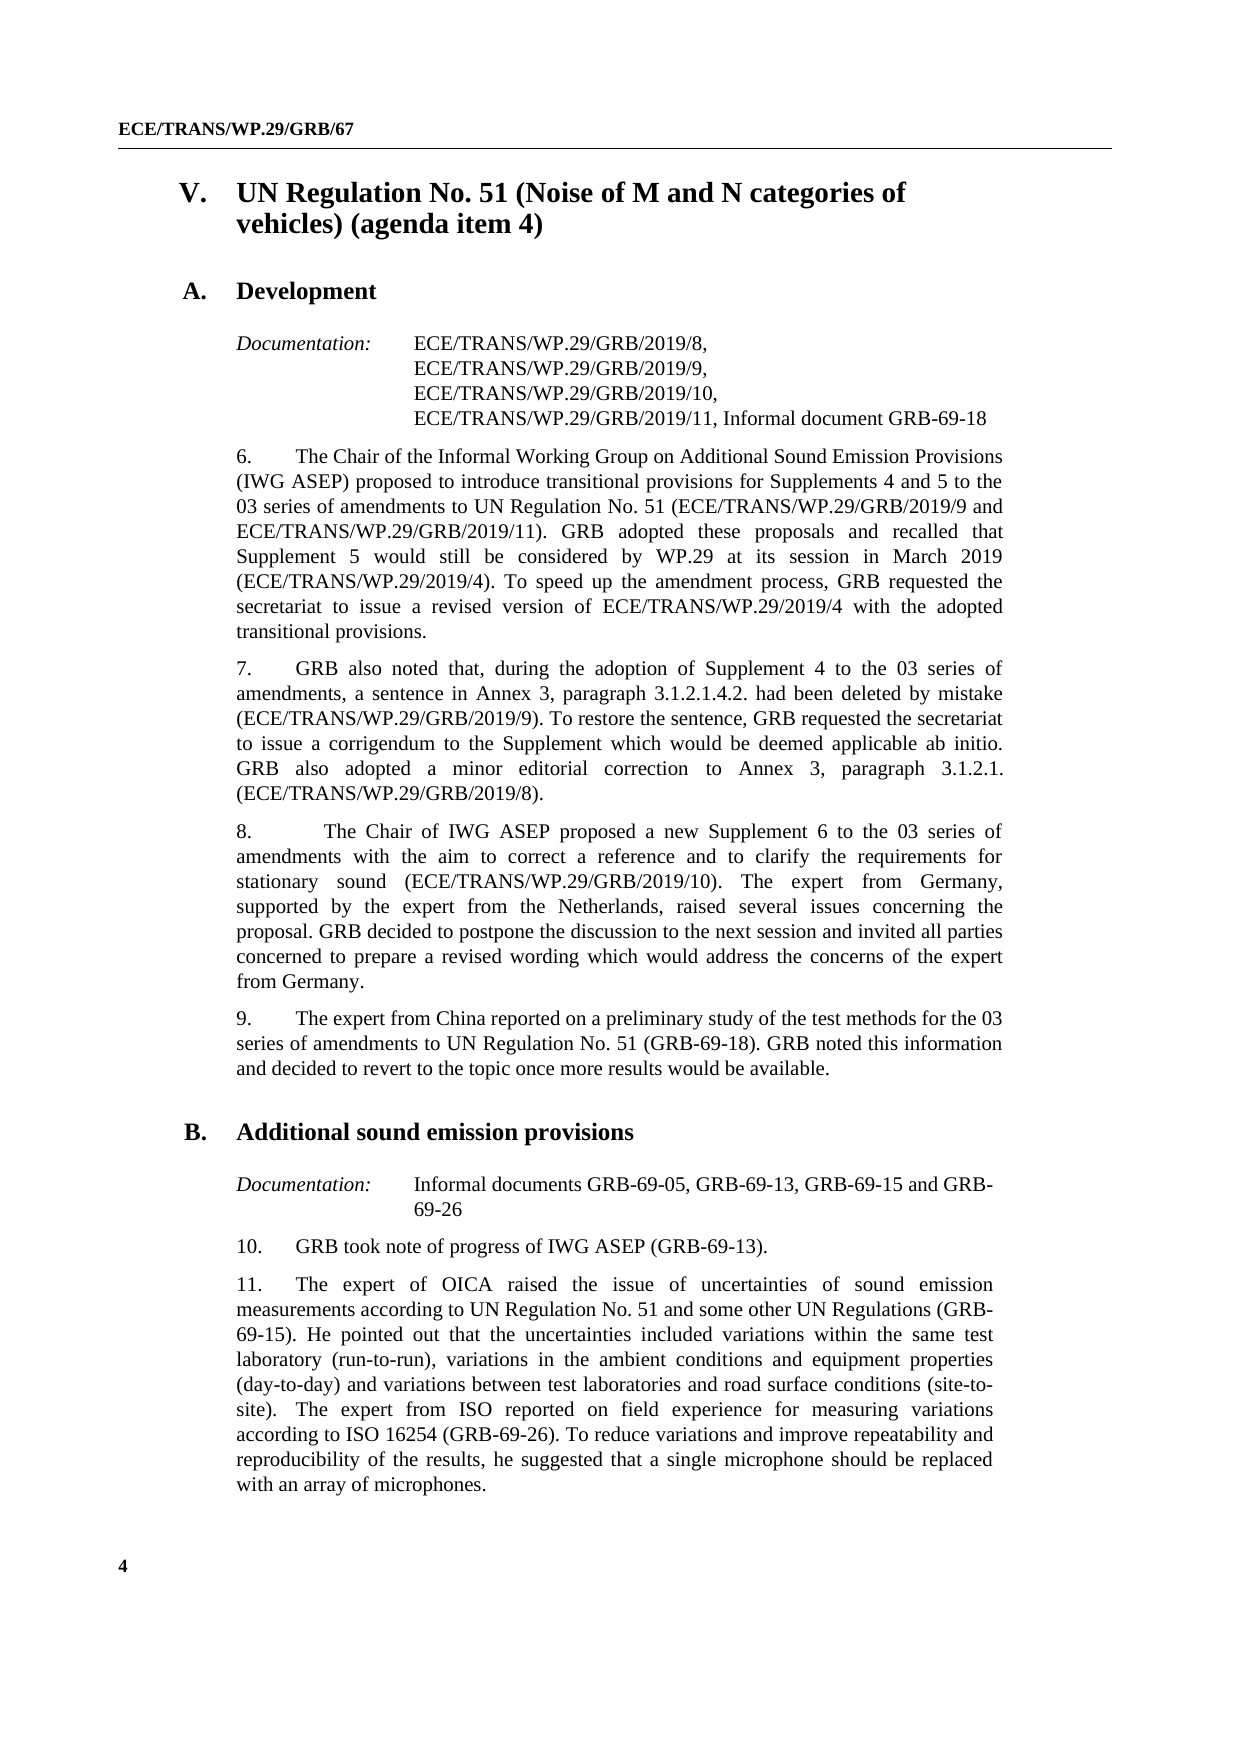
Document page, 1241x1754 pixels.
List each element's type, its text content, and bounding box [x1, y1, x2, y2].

text 7. GRB also noted that, during the adoption of Supplement 4 to the 03 series of amendments, a sentence in Annex 3, paragraph 3.1.2.1.4.2. had been deleted by mistake (ECE/TRANS/WP.29/GRB/2019/9). To restore the sentence, GRB requested the secretariat to issue a corrigendum to the Supplement which would be deemed applicable ab initio. GRB also adopted a minor editorial correction to Annex 3, paragraph 3.1.2.1. (ECE/TRANS/WP.29/GRB/2019/8). [236, 655, 1004, 805]
text 11. The expert of OICA raised the issue of uncertainties of sound emission measurements according to UN Regulation No. 51 and some other UN Regulations (GRB-69-15). He pointed out that the uncertainties included variations within the same test laboratory (run-to-run), variations in the ambient conditions and equipment properties (day-to-day) and variations between test laboratories and road surface conditions (site-to-site). The expert from ISO reported on field experience for measuring variations according to ISO 16254 (GRB-69-26). To reduce variations and improve repeatability and reproducibility of the results, he suggested that a single microphone should be replaced with an array of microphones. [236, 1271, 994, 1496]
text Documentation: Informal documents GRB-69-05, GRB-69-13, GRB-69-15 and GRB-69-26 [236, 1171, 994, 1221]
text 6. The Chair of the Informal Working Group on Additional Sound Emission Provisions (IWG ASEP) proposed to introduce transitional provisions for Supplements 4 and 5 to the 03 series of amendments to UN Regulation No. 51 (ECE/TRANS/WP.29/GRB/2019/9 and ECE/TRANS/WP.29/GRB/2019/11). GRB adopted these proposals and recalled that Supplement 5 would still be considered by WP.29 at its session in March 2019 (ECE/TRANS/WP.29/2019/4). To speed up the amendment process, GRB requested the secretariat to issue a revised version of ECE/TRANS/WP.29/2019/4 with the adopted transitional provisions. [236, 443, 1004, 643]
text 10. GRB took note of progress of IWG ASEP (GRB-69-13). [236, 1233, 994, 1258]
text 9. The expert from China reported on a preliminary study of the test methods for the 03 series of amendments to UN Regulation No. 51 (GRB-69-18). GRB noted this information and decided to revert to the topic once more results would be available. [236, 1005, 1004, 1080]
text B. Additional sound emission provisions [118, 1118, 994, 1146]
text A. Development [118, 277, 994, 305]
text 8. The Chair of IWG ASEP proposed a new Supplement 6 to the 03 series of amendments with the aim to correct a reference and to clarify the requirements for stationary sound (ECE/TRANS/WP.29/GRB/2019/10). The expert from Germany, supported by the expert from the Netherlands, raised several issues concerning the proposal. GRB decided to postpone the discussion to the next session and invited all parties concerned to prepare a revised wording which would address the concerns of the expert from Germany. [236, 818, 1004, 993]
text Documentation: ECE/TRANS/WP.29/GRB/2019/8, ECE/TRANS/WP.29/GRB/2019/9, ECE/TRANS/WP.29/GRB/2019/10, ECE/TRANS/WP.29/GRB/2019/11, Informal document GRB-69-18 [236, 330, 994, 430]
text V. UN Regulation No. 51 (Noise of M and N categories of vehicles) (agenda item 4) [118, 177, 994, 240]
